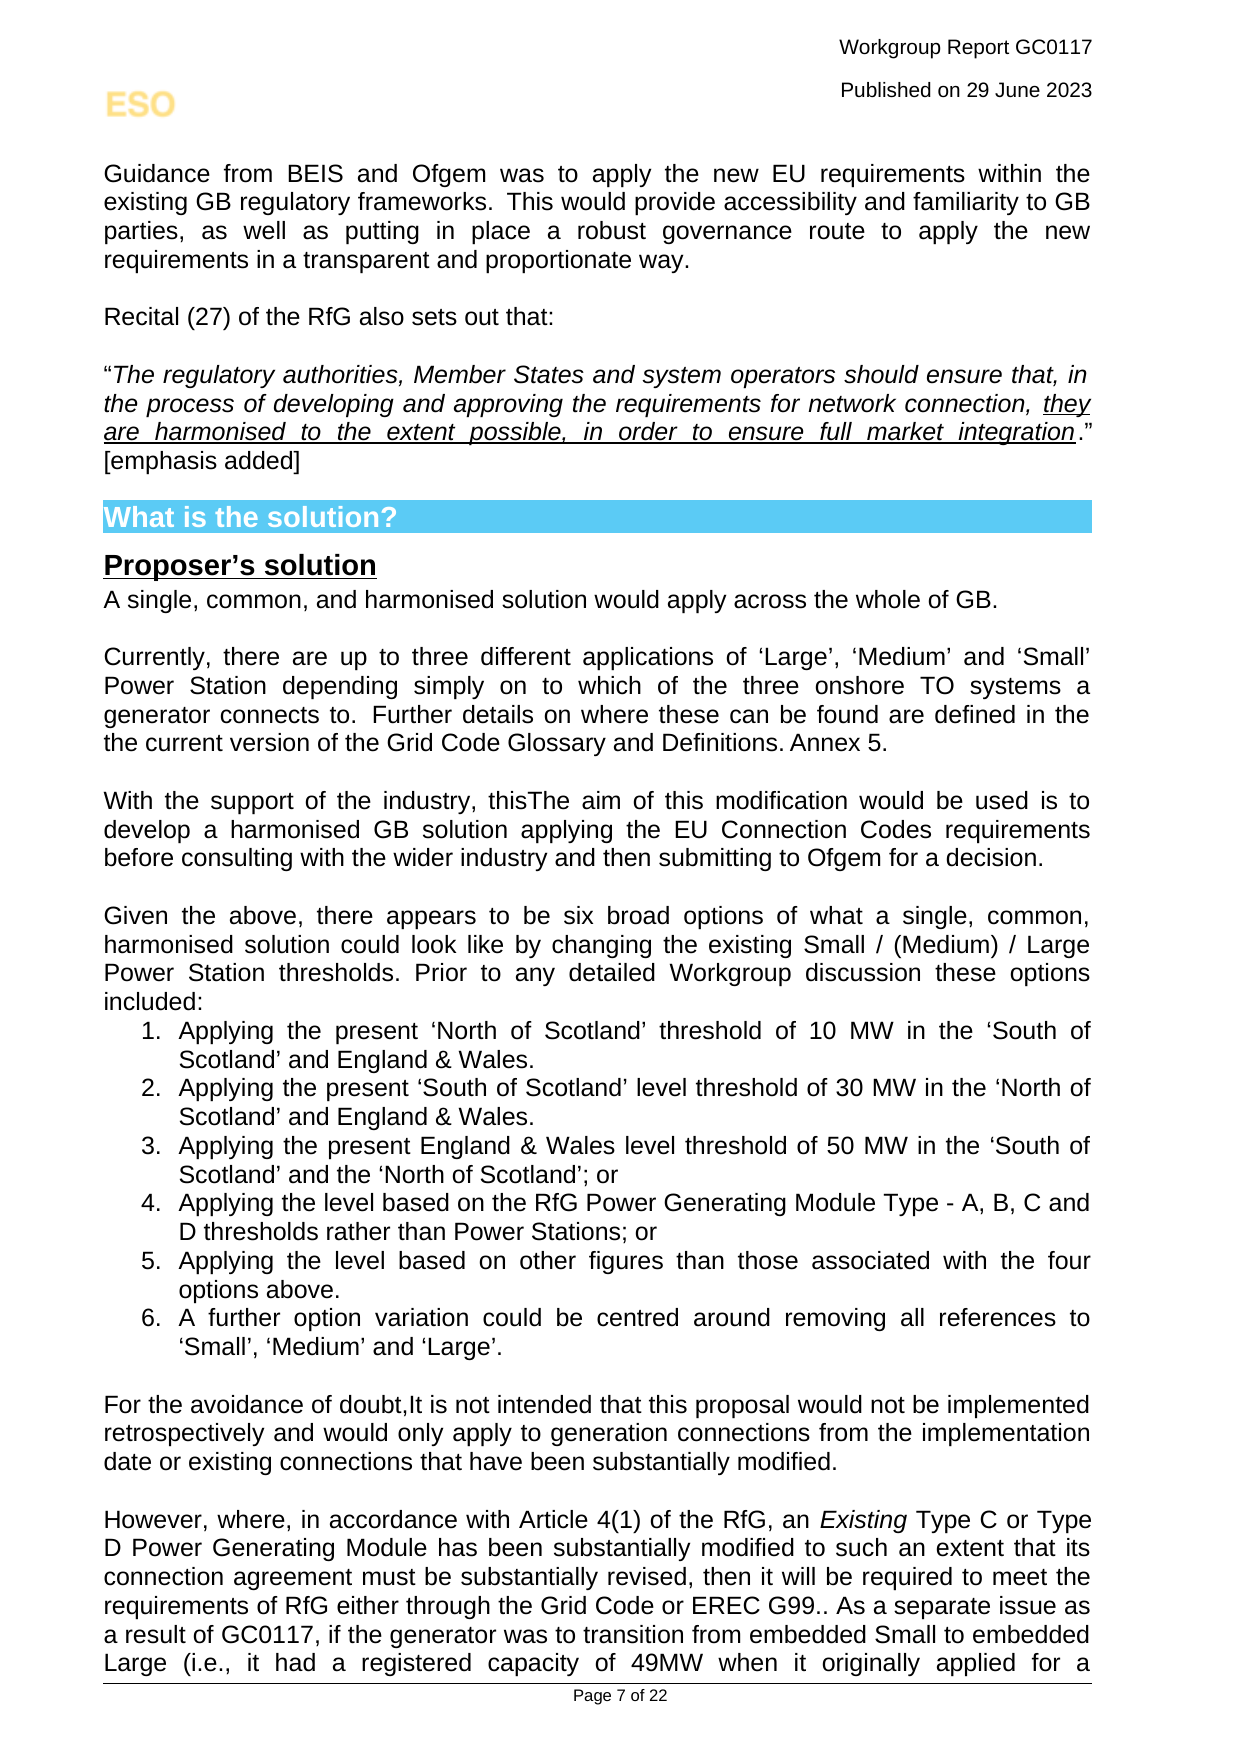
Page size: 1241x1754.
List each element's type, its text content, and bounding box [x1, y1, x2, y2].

text “The regulatory authorities, Member States and system operators should ensure that, in the process of developing and approving the requirements for network connection, they are harmonised to the extent possible, in order to ensure full market integration.” [emphasis added] [103, 360, 1092, 475]
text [103, 1504, 1092, 1677]
text Guidance from BEIS and Ofgem was to apply the new EU requirements within the existing GB regulatory frameworks. This would provide accessibility and familiarity to GB parties, as well as putting in place a robust governance route to apply the new requirements in a transparent and proportionate way. [103, 158, 1092, 273]
text Currently, there are up to three different applications of ‘Large’, ‘Medium’ and ‘Small’ Power Station depending on which of the three onshore TO systems a generator connects. Further details on these can be found in [103, 642, 1092, 757]
list A further option variation could be centred around removing all references to ‘Small’, ‘Medium’ and ‘Large’. [141, 1303, 1092, 1361]
text A single, common, and harmonised solution would apply across the whole of GB. [103, 584, 1092, 613]
list Applying the present ‘South of Scotland’ level threshold of 30 MW in the ‘North of Scotland’ and England & Wales. [141, 1073, 1092, 1131]
list Applying the present ‘North of Scotland’ threshold of 10 MW in the ‘South of Scotland’ and England & Wales. [141, 1016, 1092, 1073]
text What is the solution? [103, 500, 1092, 533]
text modification to develop a harmonised GB solution applying the EU Connection Codes requirements before consulting with the wider industry and then submitting to Ofgem for a decision. [103, 786, 1092, 872]
list Applying the level based on the RfG Power Generating Module Type - A, B, C and D thresholds rather than Power Stations; or [141, 1188, 1092, 1246]
list Applying the present England & Wales level threshold of 50 MW in the ‘South of Scotland’ and the ‘North of Scotland’; or [141, 1131, 1092, 1188]
text Given the above, there appears to be six broad options of what a single, common, harmonised solution could look like by changing the existing Small / (Medium) / Large Power Station thresholds. Prior to any detailed Workgroup discussion these options included: [103, 901, 1092, 1016]
subtitle Proposer’s solution [103, 548, 1092, 582]
picture [103, 79, 181, 125]
text this proposal would not be implemented retrospectively and only apply to generation connections from the implementation date. [103, 1389, 1092, 1476]
text Recital (27) of the RfG also sets out that: [103, 302, 1092, 331]
list Applying the level based on other figures than those associated with the four options above. [141, 1246, 1092, 1303]
